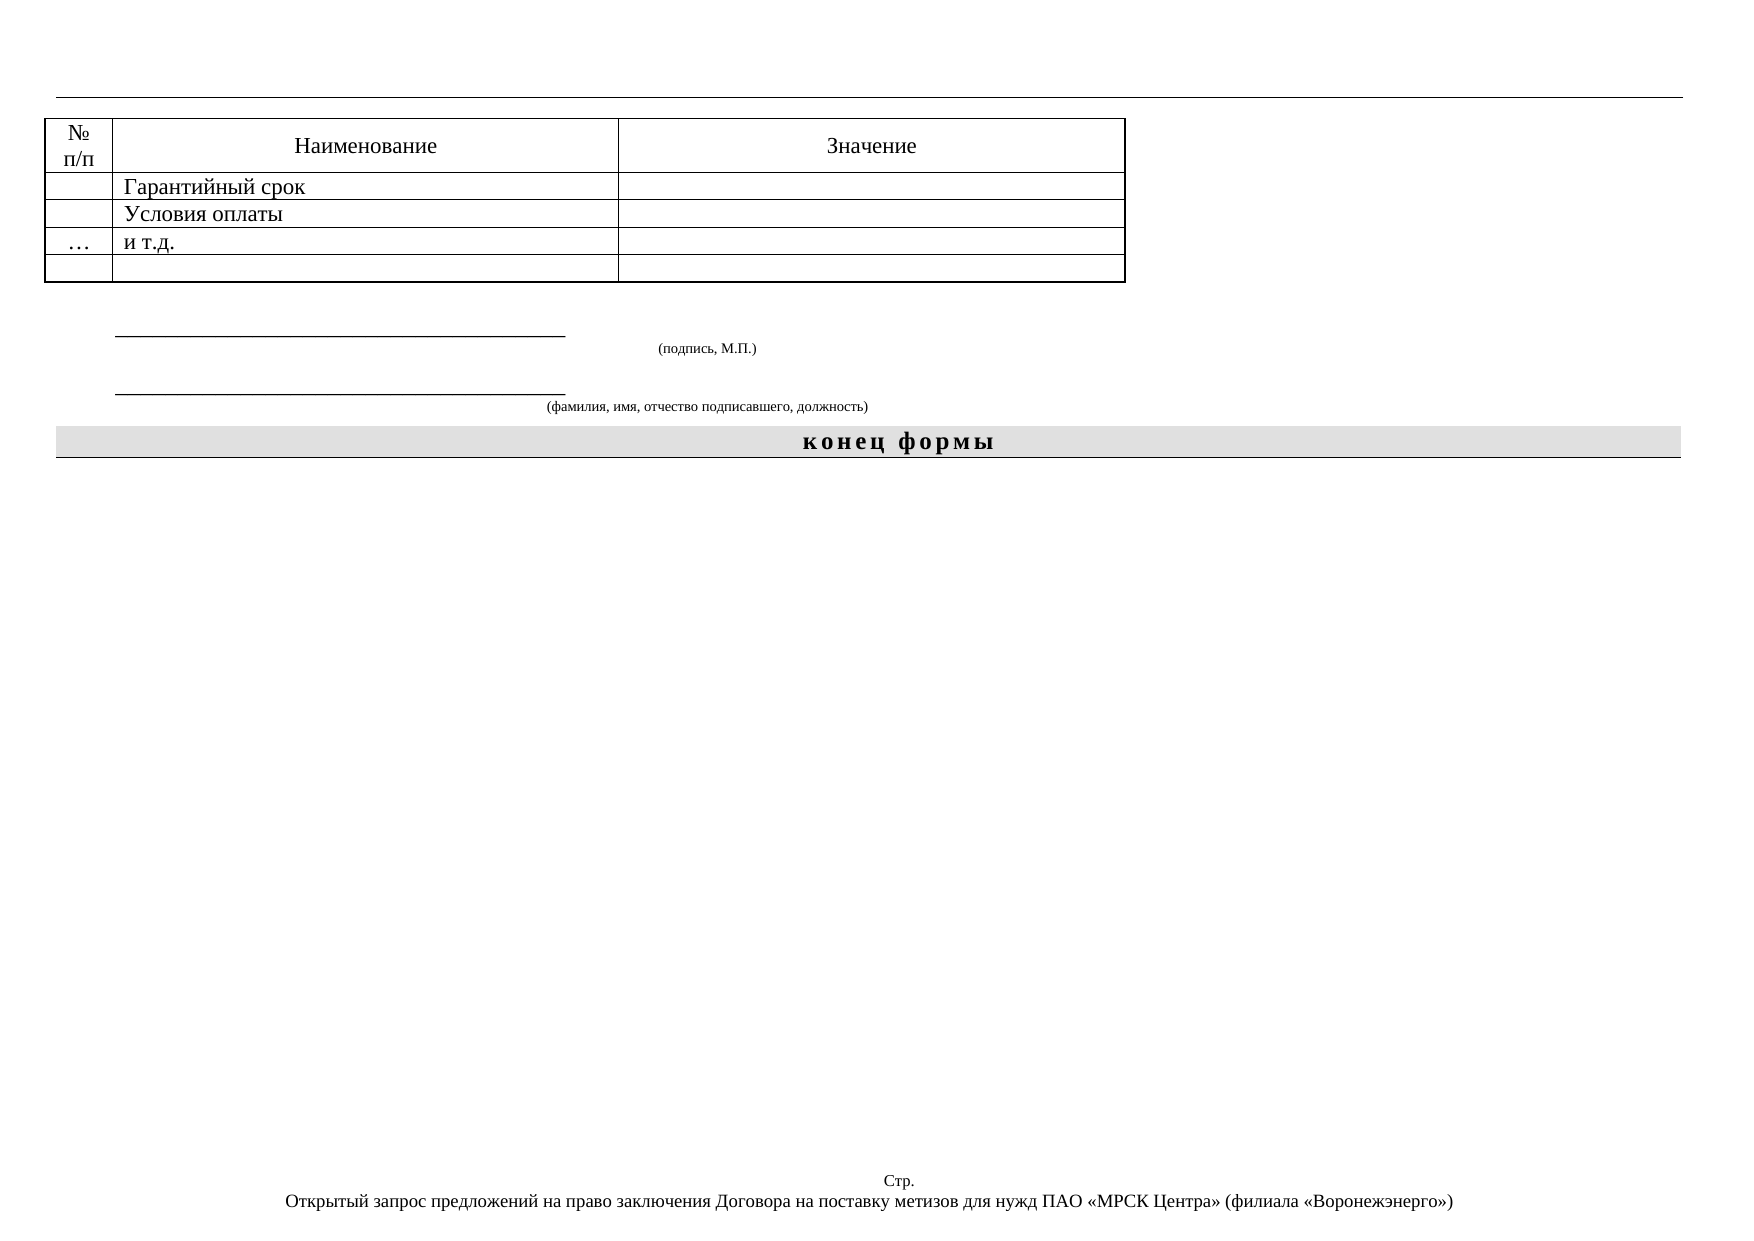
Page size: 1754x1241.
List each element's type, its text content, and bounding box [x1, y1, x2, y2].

table_cell [619, 228, 1124, 254]
table_cell [113, 255, 618, 281]
table_cell [46, 200, 112, 227]
text ____________________________________ [56, 369, 1683, 397]
table_cell Гарантийный срок [113, 173, 618, 199]
table_cell [619, 255, 1124, 281]
text (подпись, М.П.) [56, 340, 1299, 369]
table_cell [619, 200, 1124, 227]
table_cell [619, 173, 1124, 199]
table_cell Условия оплаты [113, 200, 618, 227]
text ____________________________________ [56, 311, 1683, 340]
table_cell и т.д. [113, 228, 618, 254]
table_header Значение [619, 119, 1124, 172]
text (фамилия, имя, отчество подписавшего, должность) [56, 397, 1299, 426]
table_header Наименование [113, 119, 618, 172]
table_cell … [46, 228, 112, 254]
table_header № п/п [46, 119, 112, 172]
text конец формы [56, 426, 1681, 457]
table_cell [46, 255, 112, 281]
table_cell [46, 173, 112, 199]
